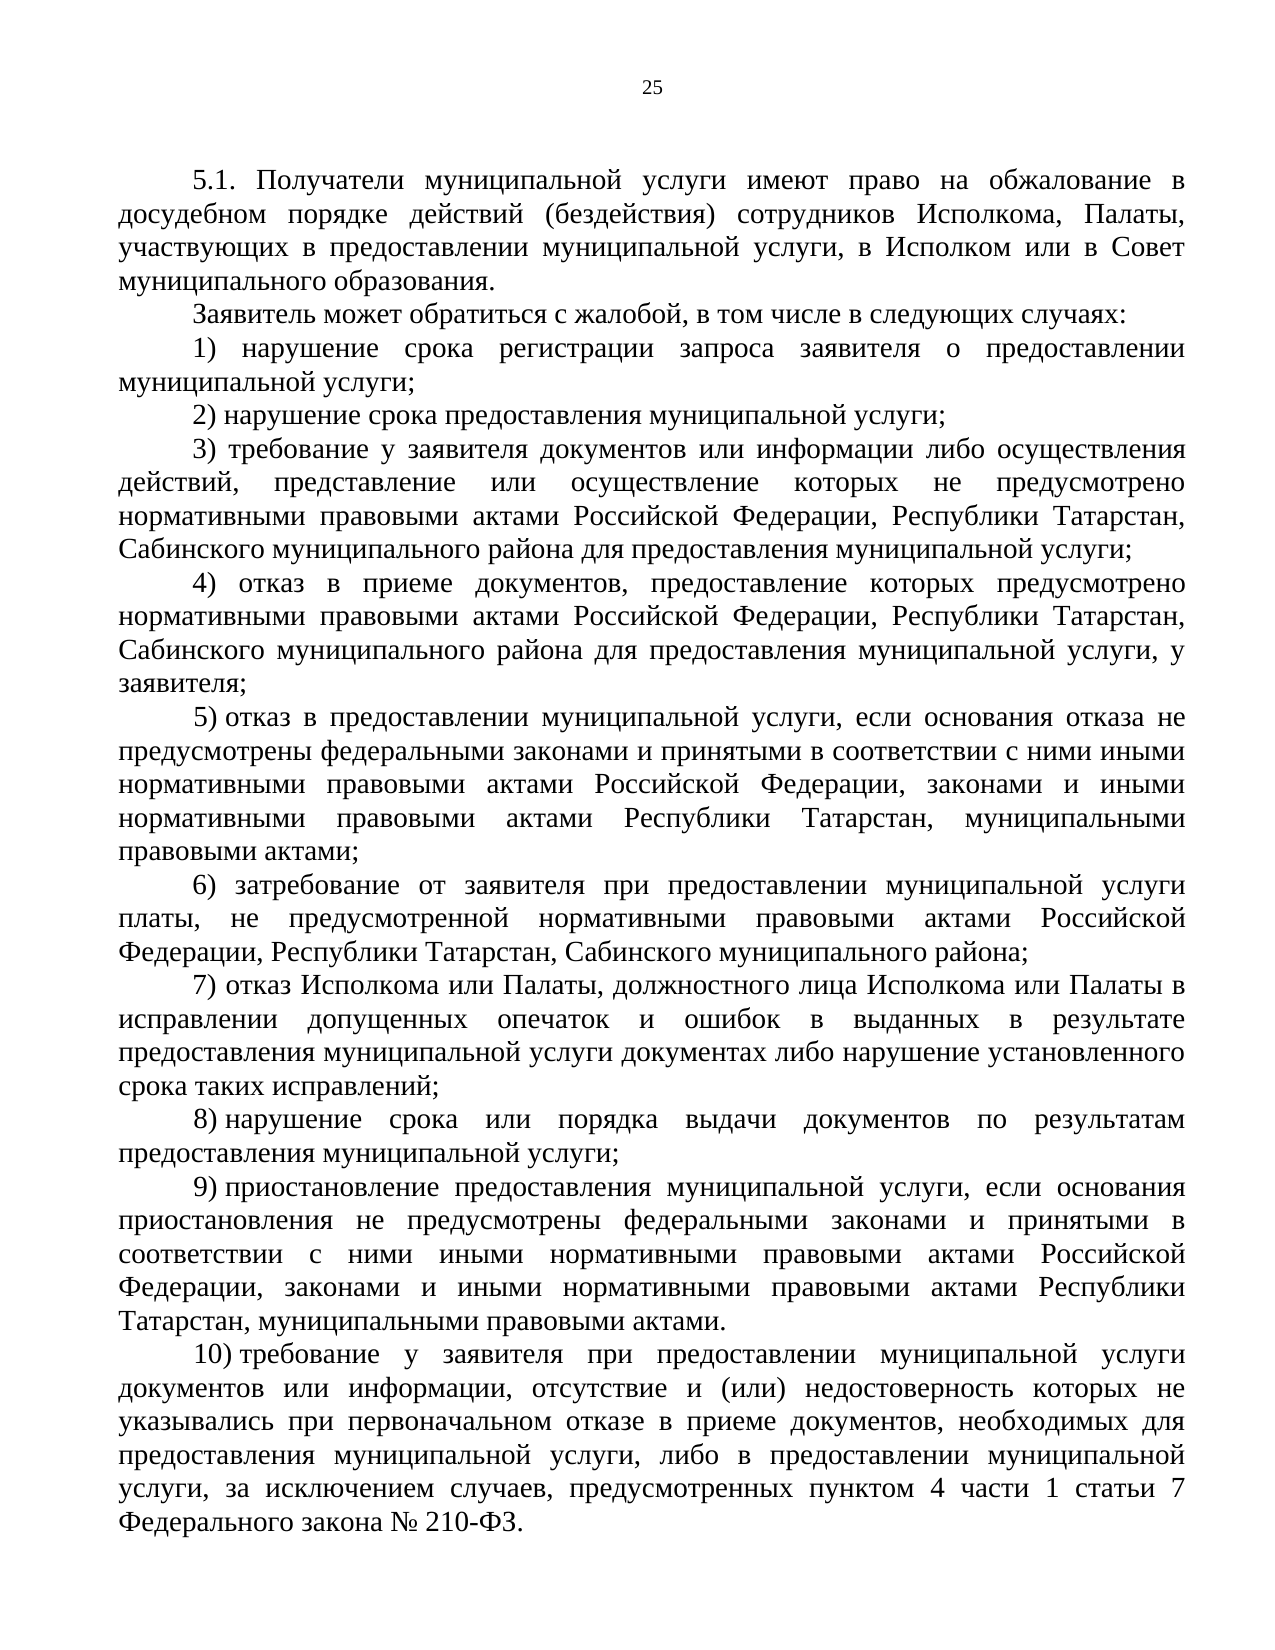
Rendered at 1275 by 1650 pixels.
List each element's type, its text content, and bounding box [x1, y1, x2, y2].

text 6) затребование от заявителя при предоставлении муниципальной услуги платы, не предусмотренной нормативными правовыми актами Российской Федерации, Республики Татарстан, Сабинского муниципального района; [118, 867, 1186, 967]
text 3) требование у заявителя документов или информации либо осуществления действий, представление или осуществление которых не предусмотрено нормативными правовыми актами Российской Федерации, Республики Татарстан, Сабинского муниципального района для предоставления муниципальной услуги; [118, 431, 1186, 565]
text 4) отказ в приеме документов, предоставление которых предусмотрено нормативными правовыми актами Российской Федерации, Республики Татарстан, Сабинского муниципального района для предоставления муниципальной услуги, у заявителя; [118, 565, 1186, 699]
text 10) требование у заявителя при предоставлении муниципальной услуги документов или информации, отсутствие и (или) недостоверность которых не указывались при первоначальном отказе в приеме документов, необходимых для предоставления муниципальной услуги, либо в предоставлении муниципальной услуги, за исключением случаев, предусмотренных пунктом 4 части 1 статьи 7 Федерального закона № 210-ФЗ. [118, 1336, 1186, 1538]
text 9) приостановление предоставления муниципальной услуги, если основания приостановления не предусмотрены федеральными законами и принятыми в соответствии с ними иными нормативными правовыми актами Российской Федерации, законами и иными нормативными правовыми актами Республики Татарстан, муниципальными правовыми актами. [118, 1169, 1186, 1336]
text Заявитель может обратиться с жалобой, в том числе в следующих случаях: [118, 297, 1186, 330]
text 2) нарушение срока предоставления муниципальной услуги; [118, 397, 1186, 431]
text 1) нарушение срока регистрации запроса заявителя о предоставлении муниципальной услуги; [118, 330, 1186, 397]
text 8) нарушение срока или порядка выдачи документов по результатам предоставления муниципальной услуги; [118, 1102, 1186, 1169]
text 5.1. Получатели муниципальной услуги имеют право на обжалование в досудебном порядке действий (бездействия) сотрудников Исполкома, Палаты, участвующих в предоставлении муниципальной услуги, в Исполком или в Совет муниципального образования. [118, 162, 1186, 297]
text 5) отказ в предоставлении муниципальной услуги, если основания отказа не предусмотрены федеральными законами и принятыми в соответствии с ними иными нормативными правовыми актами Российской Федерации, законами и иными нормативными правовыми актами Республики Татарстан, муниципальными правовыми актами; [118, 699, 1186, 867]
text 7) отказ Исполкома или Палаты, должностного лица Исполкома или Палаты в исправлении допущенных опечаток и ошибок в выданных в результате предоставления муниципальной услуги документах либо нарушение установленного срока таких исправлений; [118, 967, 1186, 1102]
